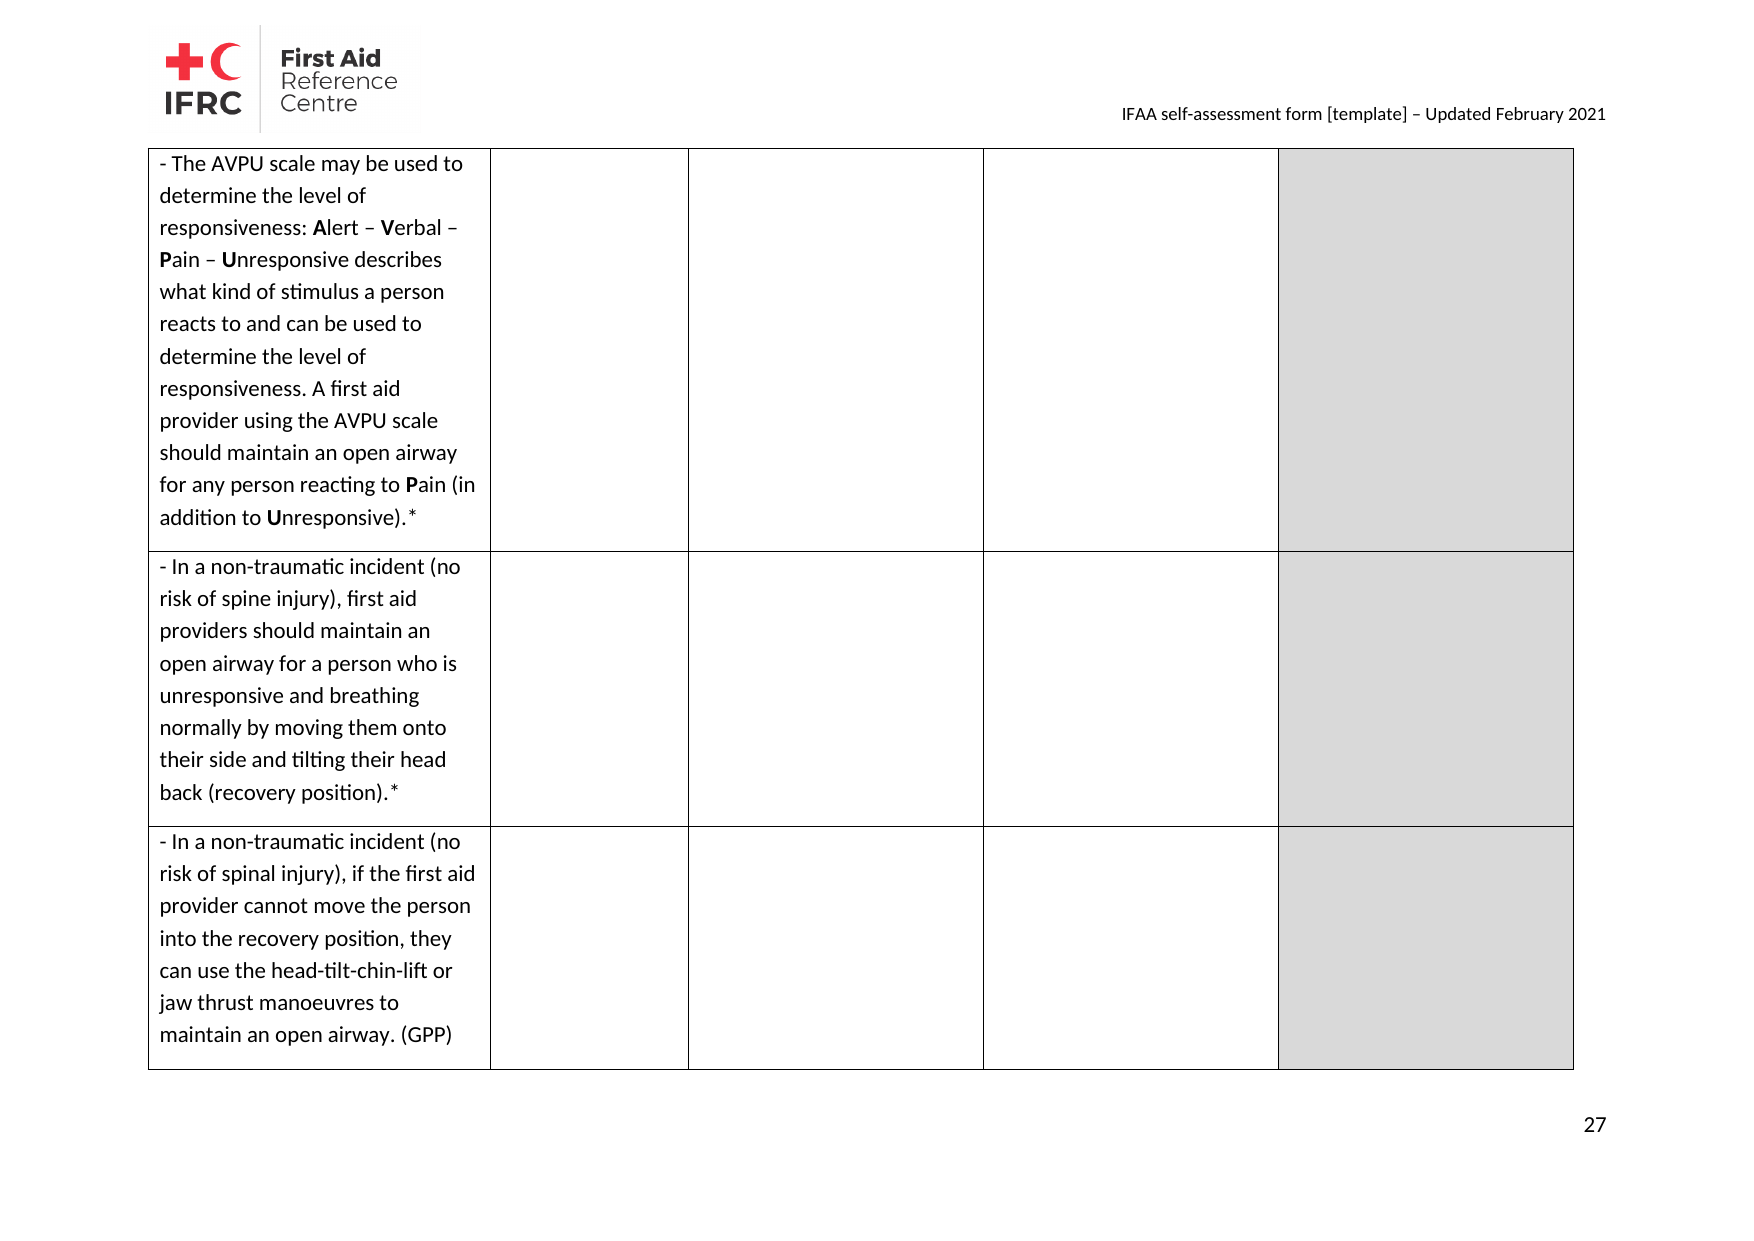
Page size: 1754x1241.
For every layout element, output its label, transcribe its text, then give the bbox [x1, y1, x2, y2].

table_cell [1279, 827, 1573, 1069]
table_cell [689, 149, 983, 551]
table_cell [491, 552, 688, 826]
table_cell [491, 827, 688, 1069]
table_cell - The AVPU scale may be used to determine the level of responsiveness: Alert – Verbal – Pain – Unresponsive describes what kind of stimulus a person reacts to and can be used to determine the level of responsiveness. A first aid provider using the AVPU scale should maintain an open airway for any person reacting to Pain (in addition to Unresponsive).* [149, 149, 490, 551]
table_cell [491, 149, 688, 551]
picture [147, 25, 421, 133]
table_cell [689, 552, 983, 826]
table_cell [1279, 552, 1573, 826]
table_cell [689, 827, 983, 1069]
table_cell [1279, 149, 1573, 551]
table_cell [984, 827, 1278, 1069]
table_cell - In a non-traumatic incident (no risk of spine injury), first aid providers should maintain an open airway for a person who is unresponsive and breathing normally by moving them onto their side and tilting their head back (recovery position).* [149, 552, 490, 826]
table_cell [984, 552, 1278, 826]
table_cell - In a non-traumatic incident (no risk of spinal injury), if the first aid provider cannot move the person into the recovery position, they can use the head-tilt-chin-lift or jaw thrust manoeuvres to maintain an open airway. (GPP) [149, 827, 490, 1069]
table_cell [984, 149, 1278, 551]
